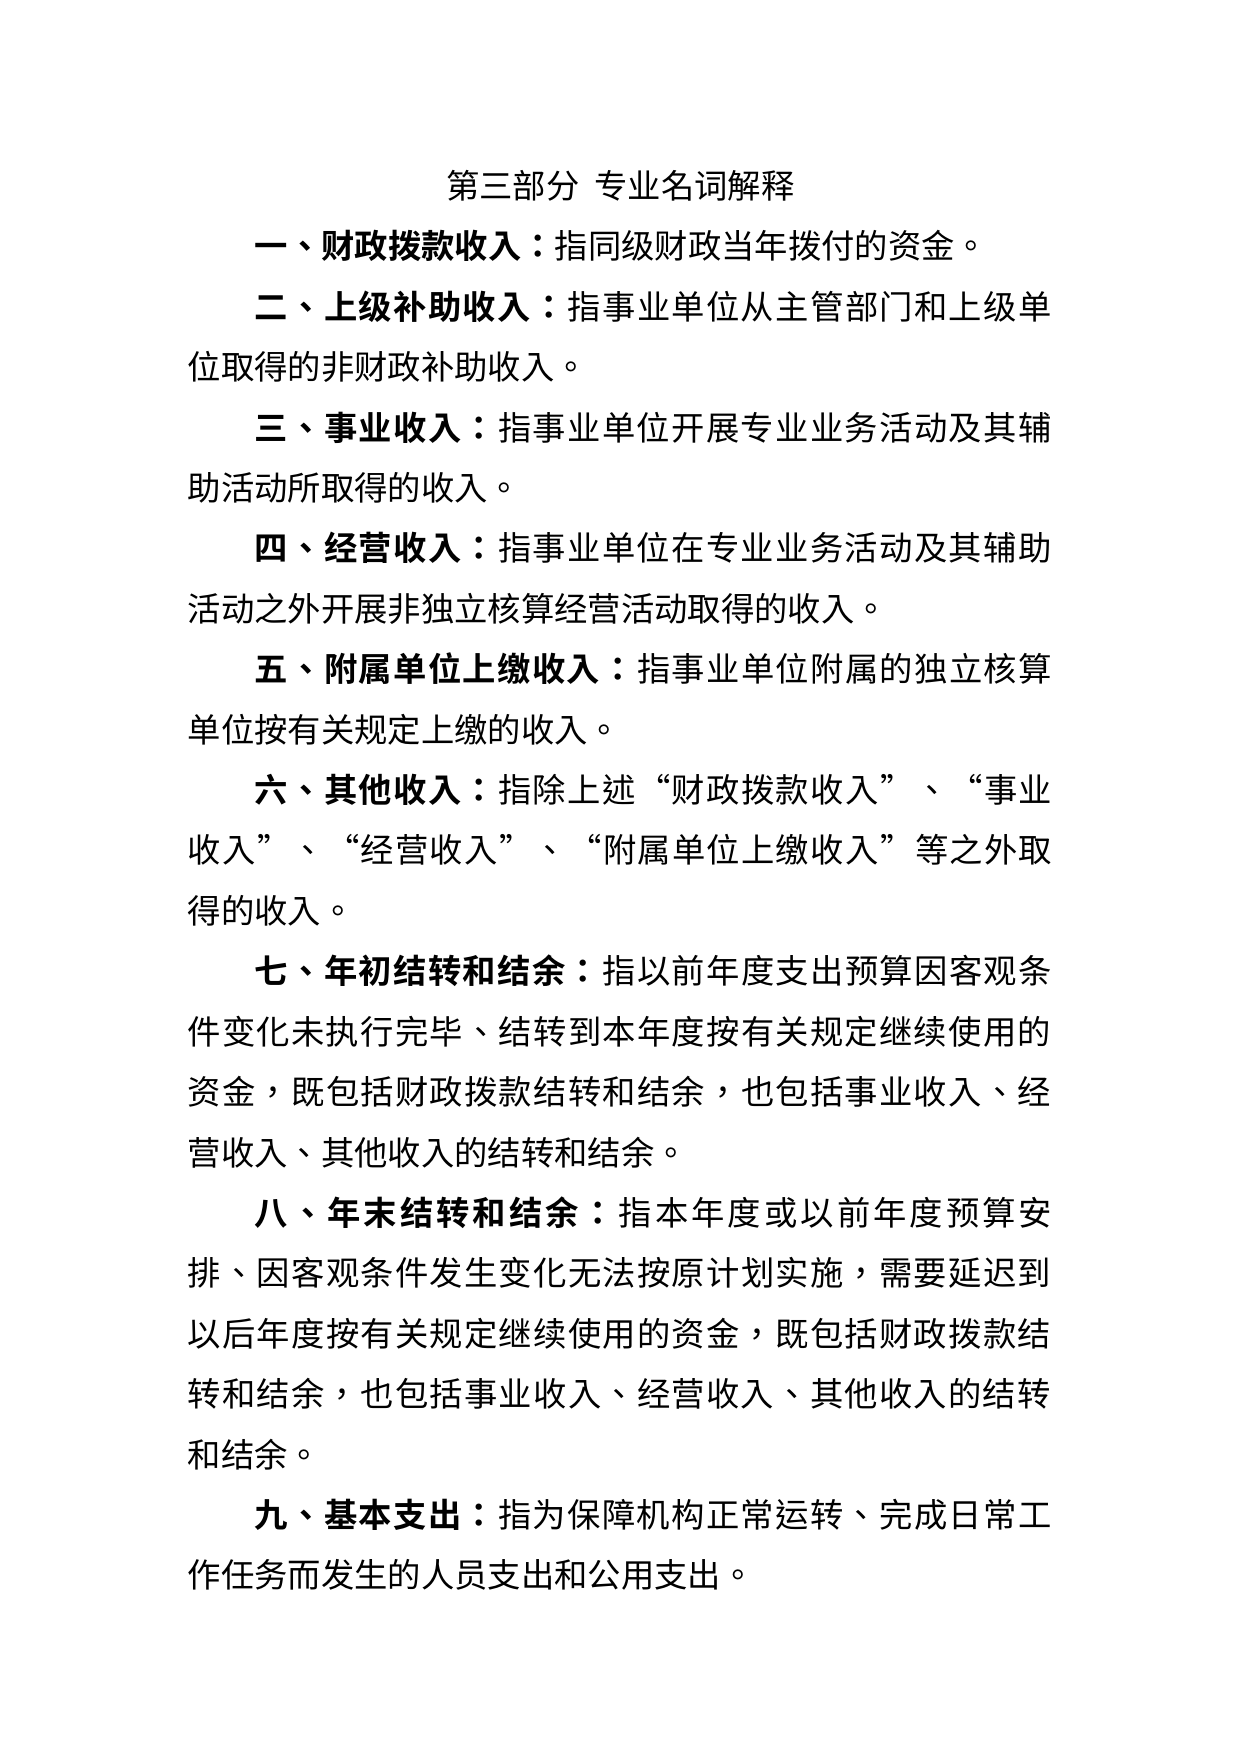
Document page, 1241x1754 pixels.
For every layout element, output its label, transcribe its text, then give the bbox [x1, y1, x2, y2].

text 九、基本支出：指为保障机构正常运转、完成日常工作任务而发生的人员支出和公用支出。 [187, 1479, 1053, 1600]
text 八、年末结转和结余：指本年度或以前年度预算安排、因客观条件发生变化无法按原计划实施，需要延迟到以后年度按有关规定继续使用的资金，既包括财政拨款结转和结余，也包括事业收入、经营收入、其他收入的结转和结余。 [187, 1177, 1053, 1479]
text 四、经营收入：指事业单位在专业业务活动及其辅助活动之外开展非独立核算经营活动取得的收入。 [187, 512, 1053, 633]
text 七、年初结转和结余：指以前年度支出预算因客观条件变化未执行完毕、结转到本年度按有关规定继续使用的资金，既包括财政拨款结转和结余，也包括事业收入、经营收入、其他收入的结转和结余。 [187, 935, 1053, 1177]
text 二、上级补助收入：指事业单位从主管部门和上级单位取得的非财政补助收入。 [187, 271, 1053, 392]
text 第三部分 专业名词解释 [187, 150, 1053, 210]
text 一、财政拨款收入：指同级财政当年拨付的资金。 [187, 210, 1053, 271]
text 五、附属单位上缴收入：指事业单位附属的独立核算单位按有关规定上缴的收入。 [187, 633, 1053, 754]
text 三、事业收入：指事业单位开展专业业务活动及其辅助活动所取得的收入。 [187, 392, 1053, 512]
text 六、其他收入：指除上述“财政拨款收入”、“事业收入”、“经营收入”、“附属单位上缴收入”等之外取得的收入。 [187, 754, 1053, 935]
